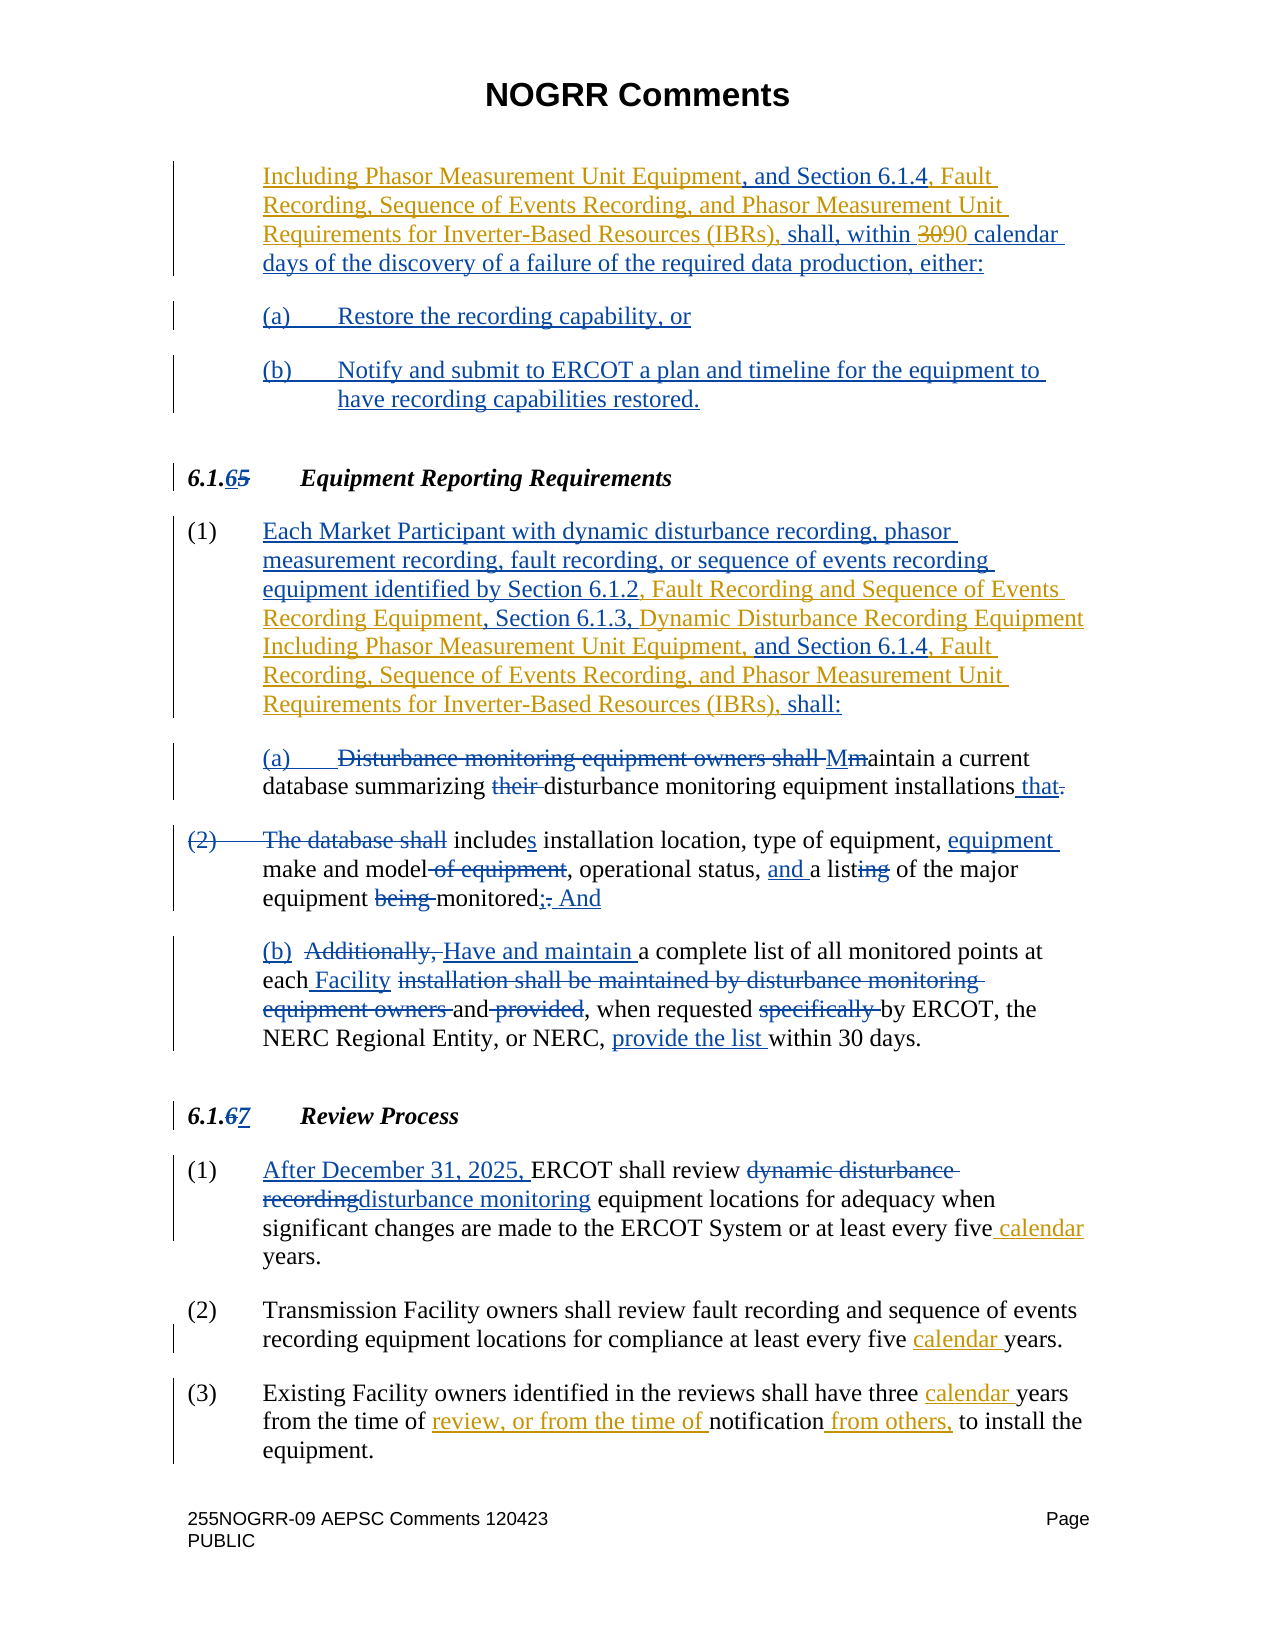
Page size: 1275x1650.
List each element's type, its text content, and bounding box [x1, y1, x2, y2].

text (2) Transmission Facility owners shall review fault recording and sequence of events recording equipment locations for compliance at least every five years. [187, 1295, 1087, 1353]
text (1) ERCOT shall review equipment locations for adequacy when significant changes are made to the ERCOT System or at least every five years. [187, 1155, 1087, 1270]
text a complete list of all monitored points at each and, when requested by ERCOT, the NERC Regional Entity, or NERC, within 30 days. [262, 936, 1087, 1051]
text (3) Existing Facility owners identified in the reviews shall have three years from the time of notification to install the equipment. [187, 1378, 1087, 1464]
text (1) [187, 516, 1087, 718]
text 6.1. Equipment Reporting Requirements [187, 463, 1087, 491]
text include installation location, type of equipment, make and model, operational status, a list of the major equipment monitored [187, 825, 1087, 911]
text 6.1. Review Process [187, 1101, 1087, 1130]
text aintain a current database summarizing disturbance monitoring equipment installations [262, 743, 1087, 800]
